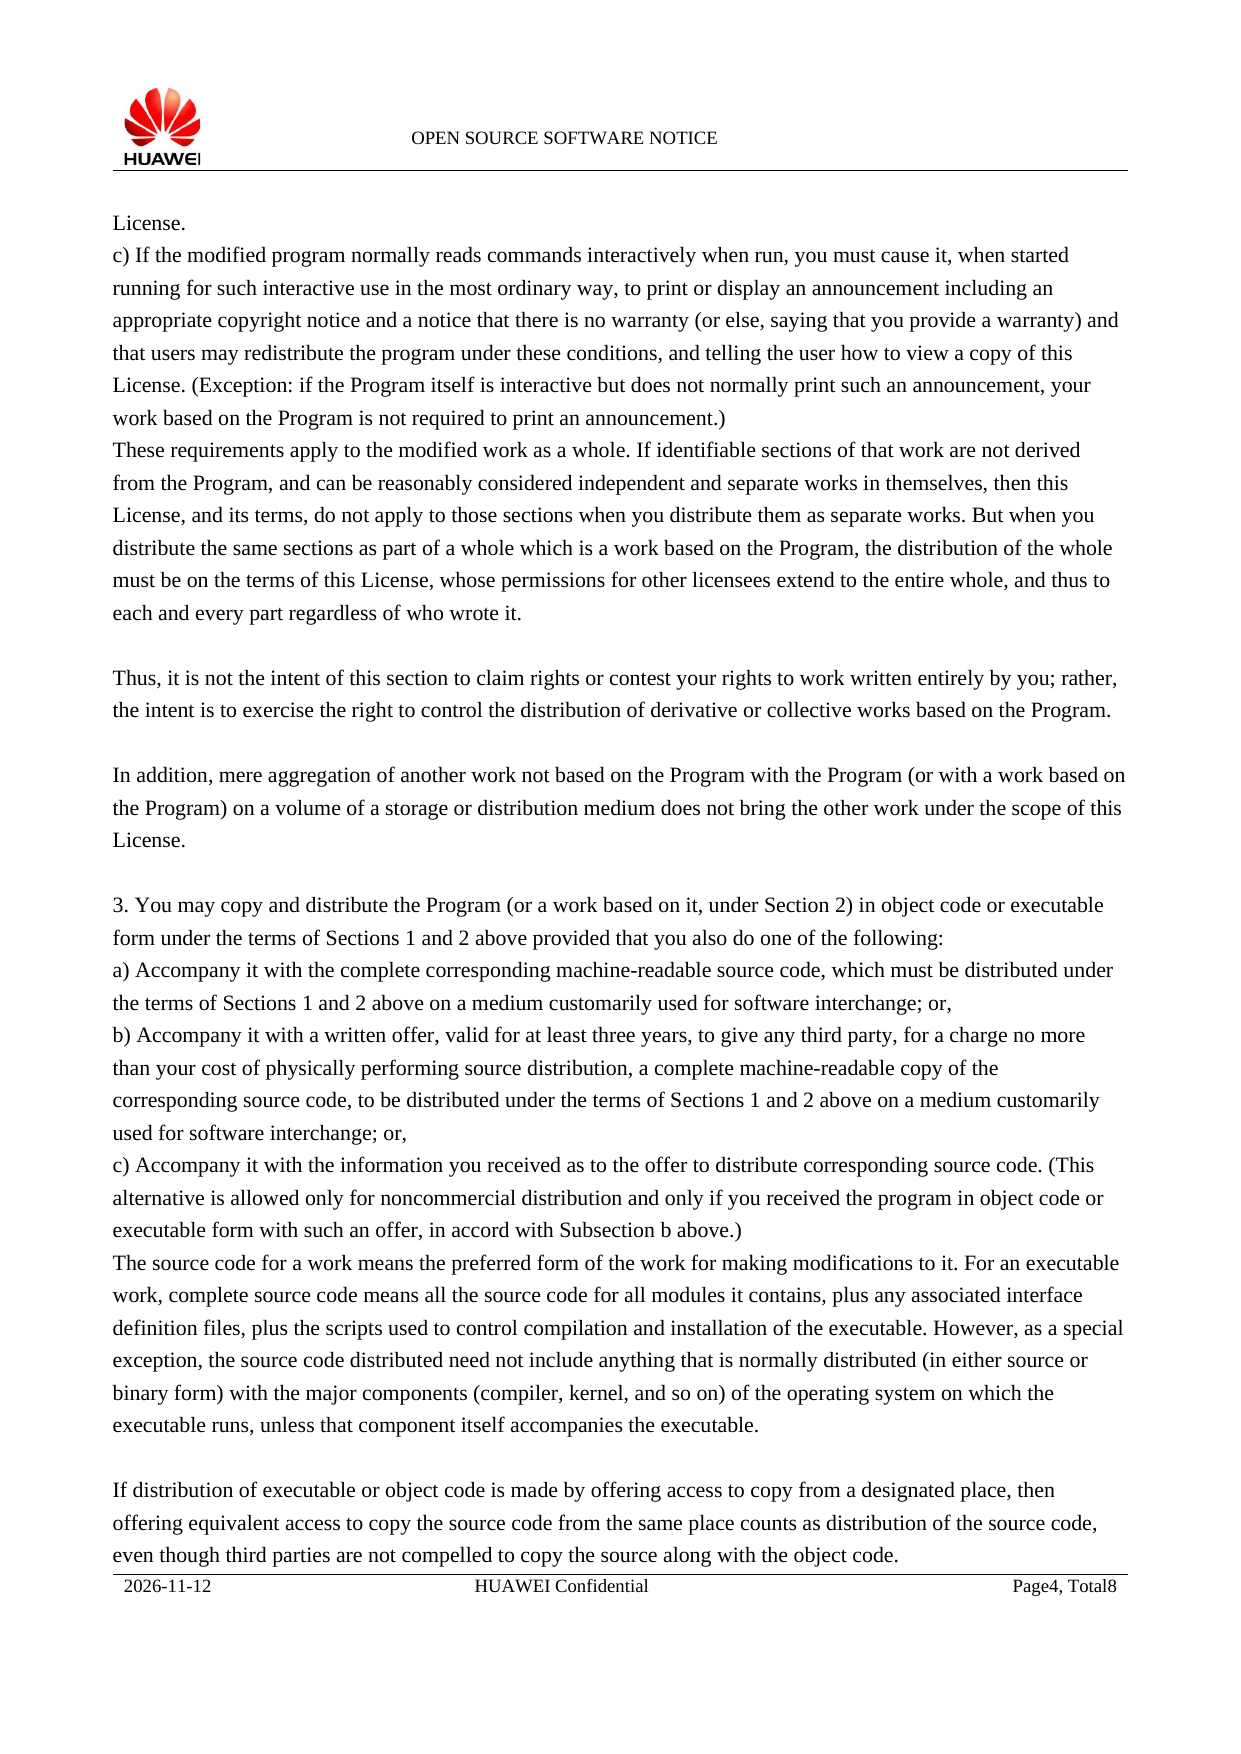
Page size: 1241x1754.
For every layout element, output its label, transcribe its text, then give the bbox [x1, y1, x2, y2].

picture [124, 88, 201, 165]
